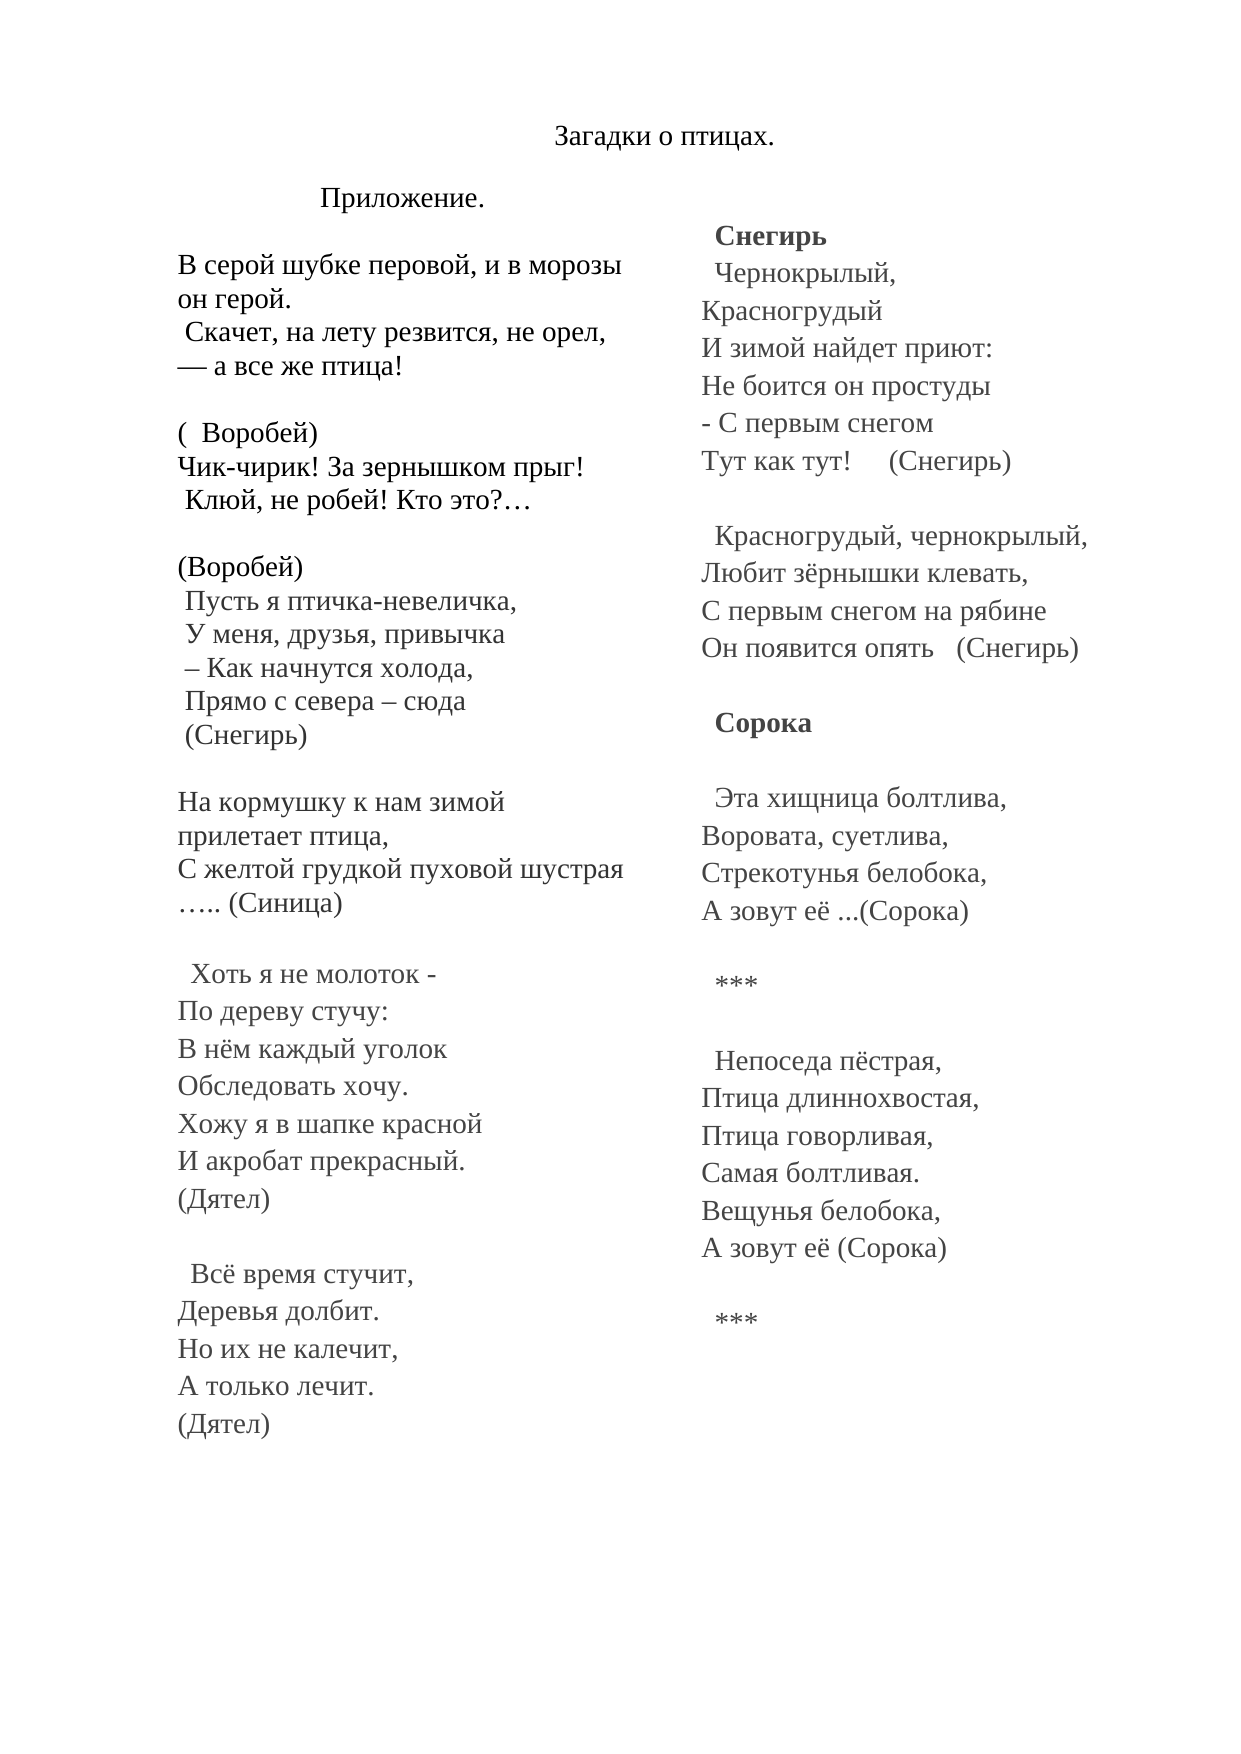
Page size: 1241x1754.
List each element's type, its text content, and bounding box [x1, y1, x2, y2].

text *** [701, 1301, 1152, 1339]
text Красногрудый, чернокрылый, Любит зёрнышки клевать, С первым снегом на рябине Он появится опять (Снегирь) [701, 514, 1152, 664]
text Загадки о птицах. [177, 118, 1152, 152]
text У меня, друзья, привычка [177, 616, 627, 650]
text (Снегирь) [177, 717, 627, 751]
text Снегирь [701, 214, 1152, 251]
text *** [701, 964, 1152, 1001]
text В серой шубке перовой, и в морозы он герой. Скачет, на лету резвится, не орел, — а все же птица! ( Воробей) Чик-чирик! За зернышком прыг! Клюй, не робей! Кто это?… (Воробей) [177, 247, 627, 583]
text С желтой грудкой пуховой шустрая ….. (Синица) [177, 851, 627, 918]
text Приложение. [177, 152, 627, 214]
text Непоседа пёстрая, Птица длиннохвостая, Птица говорливая, Самая болтливая. Вещунья белобока, А зовут её (Cорока) [701, 1039, 1152, 1264]
text Прямо с севера – сюда [177, 683, 627, 717]
text Эта хищница болтлива, Воровата, суетлива, Стрекотунья белобока, А зовут её ...(Сорока) [701, 776, 1152, 926]
text На кормушку к нам зимой прилетает птица, [177, 784, 627, 851]
text Хоть я не молоток - По дереву стучу: В нём каждый уголок Обследовать хочу. Хожу я в шапке красной И акробат прекрасный. (Дятел) [177, 952, 627, 1214]
text Пусть я птичка-невеличка, [177, 583, 627, 616]
text Чернокрылый, Красногрудый И зимой найдет приют: Не боится он простуды - С первым снегом Тут как тут! (Снегирь) [701, 251, 1152, 476]
text – Как начнутся холода, [177, 650, 627, 683]
text Сорока [701, 701, 1152, 739]
text Всё время стучит, Деревья долбит. Но их не калечит, А только лечит. (Дятел) [177, 1252, 627, 1439]
